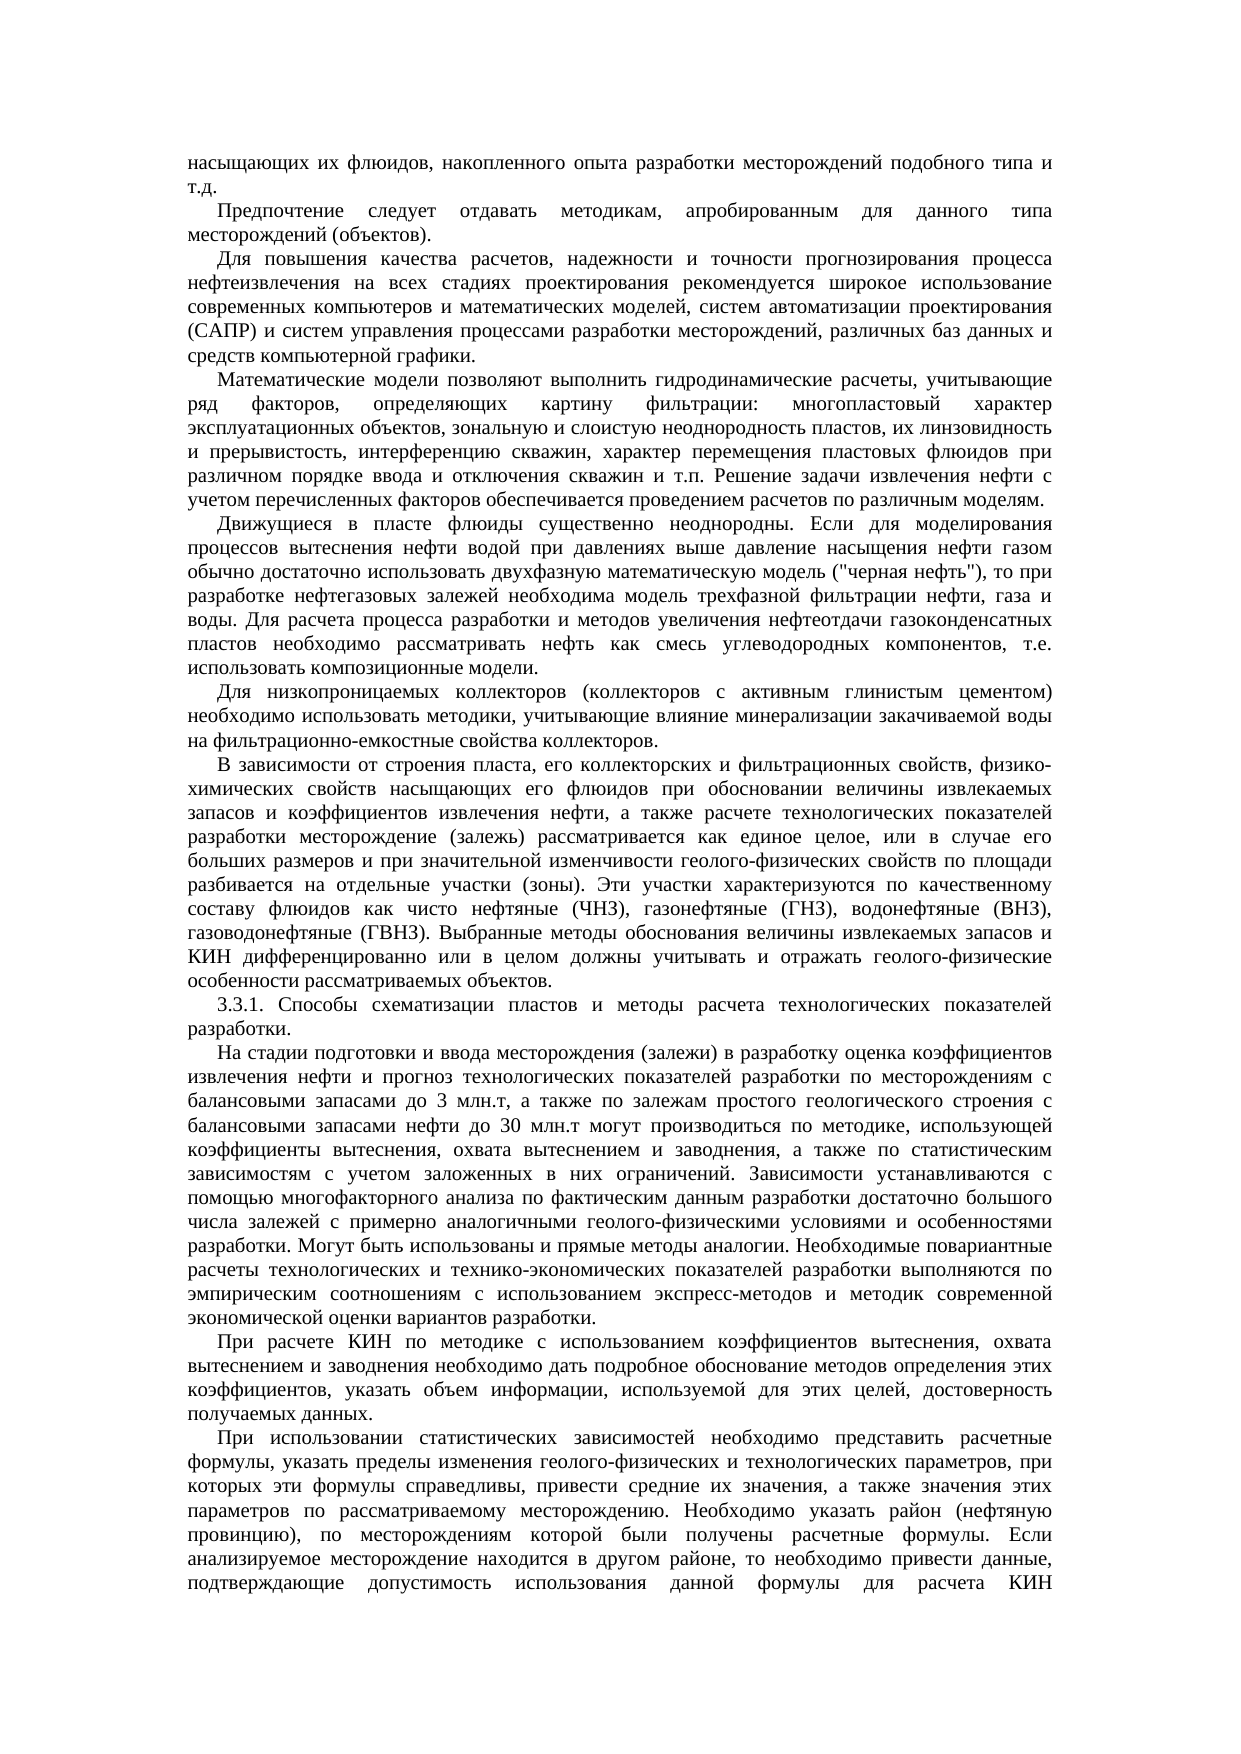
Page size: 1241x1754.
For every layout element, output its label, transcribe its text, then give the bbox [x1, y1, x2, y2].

text На стадии подготовки и ввода месторождения (залежи) в разработку оценка коэффициентов извлечения нефти и прогноз технологических показателей разработки по месторождениям с балансовыми запасами до 3 млн.т, а также по залежам простого геологического строения с балансовыми запасами нефти до 30 млн.т могут производиться по методике, использующей коэффициенты вытеснения, охвата вытеснением и заводнения, а также по статистическим зависимостям с учетом заложенных в них ограничений. Зависимости устанавливаются с помощью многофакторного анализа по фактическим данным разработки достаточно большого числа залежей с примерно аналогичными геолого-физическими условиями и особенностями разработки. Могут быть использованы и прямые методы аналогии. Необходимые повариантные расчеты технологических и технико-экономических показателей разработки выполняются по эмпирическим соотношениям с использованием экспресс-методов и методик современной экономической оценки вариантов разработки. [187, 1040, 1053, 1329]
text При расчете КИН по методике с использованием коэффициентов вытеснения, охвата вытеснением и заводнения необходимо дать подробное обоснование методов определения этих коэффициентов, указать объем информации, используемой для этих целей, достоверность получаемых данных. [187, 1329, 1053, 1425]
text Математические модели позволяют выполнить гидродинамические расчеты, учитывающие ряд факторов, определяющих картину фильтрации: многопластовый характер эксплуатационных объектов, зональную и слоистую неоднородность пластов, их линзовидность и прерывистость, интерференцию скважин, характер перемещения пластовых флюидов при различном порядке ввода и отключения скважин и т.п. Решение задачи извлечения нефти с учетом перечисленных факторов обеспечивается проведением расчетов по различным моделям. [187, 367, 1053, 511]
text Для низкопроницаемых коллекторов (коллекторов с активным глинистым цементом) необходимо использовать методики, учитывающие влияние минерализации закачиваемой воды на фильтрационно-емкостные свойства коллекторов. [187, 679, 1053, 752]
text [187, 1425, 1053, 1594]
text 3.3.1. Способы схематизации пластов и методы расчета технологических показателей разработки. [187, 992, 1053, 1040]
text Для повышения качества расчетов, надежности и точности прогнозирования процесса нефтеизвлечения на всех стадиях проектирования рекомендуется широкое использование современных компьютеров и математических моделей, систем автоматизации проектирования (САПР) и систем управления процессами разработки месторождений, различных баз данных и средств компьютерной графики. [187, 246, 1053, 367]
text В зависимости от строения пласта, его коллекторских и фильтрационных свойств, физико-химических свойств насыщающих его флюидов при обосновании величины извлекаемых запасов и коэффициентов извлечения нефти, а также расчете технологических показателей разработки месторождение (залежь) рассматривается как единое целое, или в случае его больших размеров и при значительной изменчивости геолого-физических свойств по площади разбивается на отдельные участки (зоны). Эти участки характеризуются по качественному составу флюидов как чисто нефтяные (ЧНЗ), газонефтяные (ГНЗ), водонефтяные (ВНЗ), газоводонефтяные (ГВНЗ). Выбранные методы обоснования величины извлекаемых запасов и КИН дифференцированно или в целом должны учитывать и отражать геолого-физические особенности рассматриваемых объектов. [187, 752, 1053, 992]
text Предпочтение следует отдавать методикам, апробированным для данного типа месторождений (объектов). [187, 198, 1053, 246]
text Движущиеся в пласте флюиды существенно неоднородны. Если для моделирования процессов вытеснения нефти водой при давлениях выше давление насыщения нефти газом обычно достаточно использовать двухфазную математическую модель ("черная нефть"), то при разработке нефтегазовых залежей необходима модель трехфазной фильтрации нефти, газа и воды. Для расчета процесса разработки и методов увеличения нефтеотдачи газоконденсатных пластов необходимо рассматривать нефть как смесь углеводородных компонентов, т.е. использовать композиционные модели. [187, 511, 1053, 679]
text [187, 150, 1053, 198]
